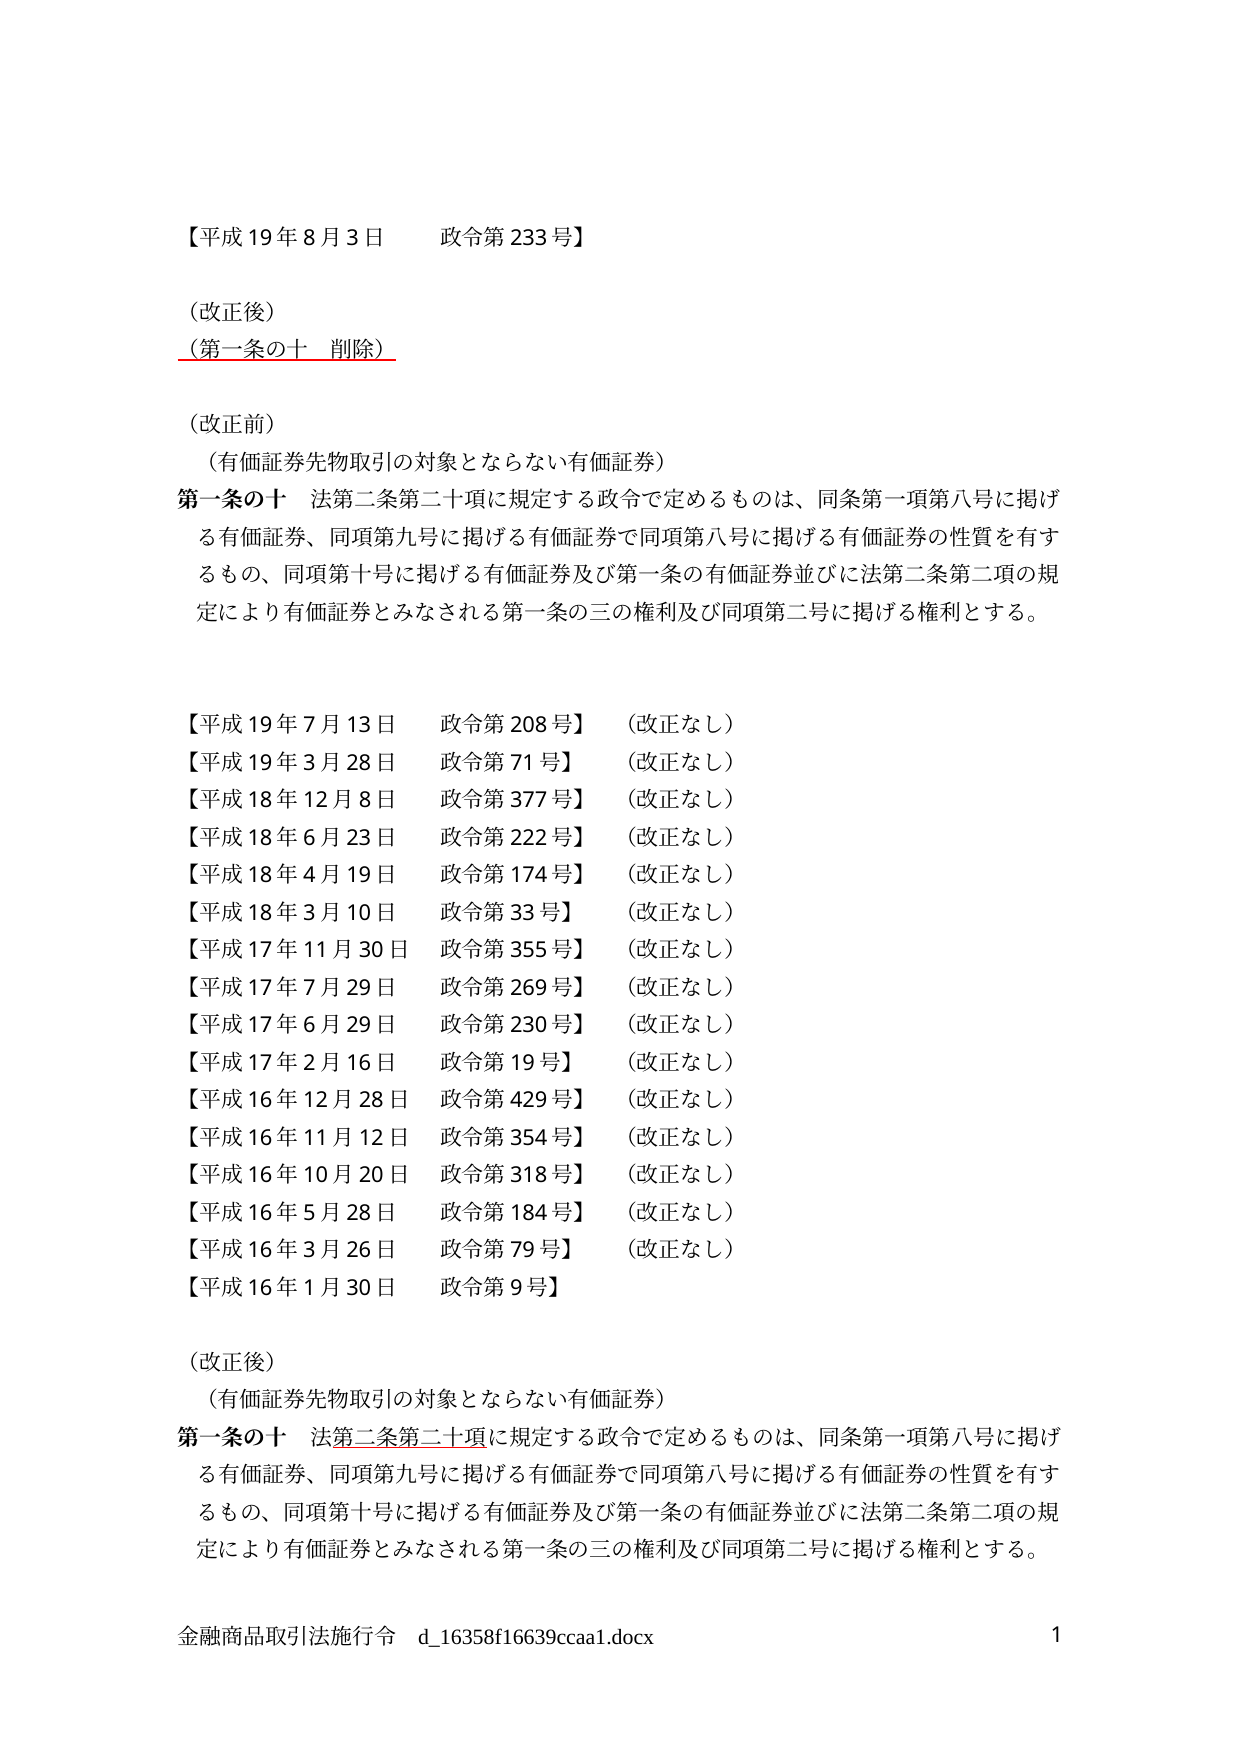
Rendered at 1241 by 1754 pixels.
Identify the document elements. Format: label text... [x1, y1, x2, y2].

text 【平成16年10月20日 政令第318号】 （改正なし） [177, 1154, 1063, 1192]
text （改正前） [177, 404, 1063, 442]
text 【平成18年12月8日 政令第377号】 （改正なし） [177, 779, 1063, 817]
text 【平成17年7月29日 政令第269号】 （改正なし） [177, 967, 1063, 1004]
text 【平成18年3月10日 政令第33号】 （改正なし） [177, 892, 1063, 929]
text （有価証券先物取引の対象とならない有価証券） [196, 1379, 1063, 1417]
text 【平成16年1月30日 政令第9号】 [177, 1267, 1063, 1304]
text 【平成18年6月23日 政令第222号】 （改正なし） [177, 817, 1063, 854]
text 【平成17年11月30日 政令第355号】 （改正なし） [177, 929, 1063, 967]
text （有価証券先物取引の対象とならない有価証券） [196, 442, 1063, 479]
text 【平成16年12月28日 政令第429号】 （改正なし） [177, 1079, 1063, 1117]
text 【平成17年6月29日 政令第230号】 （改正なし） [177, 1004, 1063, 1042]
text 【平成19年8月3日 政令第233号】 [177, 217, 1063, 254]
text （改正後） [177, 1342, 1063, 1379]
text 【平成16年11月12日 政令第354号】 （改正なし） [177, 1117, 1063, 1154]
text 【平成17年2月16日 政令第19号】 （改正なし） [177, 1042, 1063, 1079]
text （改正後） [177, 292, 1063, 329]
text 【平成19年3月28日 政令第71号】 （改正なし） [177, 742, 1063, 779]
text 【平成18年4月19日 政令第174号】 （改正なし） [177, 854, 1063, 892]
text 【平成19年7月13日 政令第208号】 （改正なし） [177, 704, 1063, 742]
text 第一条の十 法第二条第二十項に規定する政令で定めるものは、同条第一項第八号に掲げる有価証券、同項第九号に掲げる有価証券で同項第八号に掲げる有価証券の性質を有するもの、同項第十号に掲げる有価証券及び第一条の有価証券並びに法第二条第二項の規定により有価証券とみなされる第一条の三の権利及び同項第二号に掲げる権利とする。 [177, 479, 1063, 629]
text 【平成16年3月26日 政令第79号】 （改正なし） [177, 1229, 1063, 1267]
text 【平成16年5月28日 政令第184号】 （改正なし） [177, 1192, 1063, 1229]
text 第一条の十 法第二条第二十項に規定する政令で定めるものは、同条第一項第八号に掲げる有価証券、同項第九号に掲げる有価証券で同項第八号に掲げる有価証券の性質を有するもの、同項第十号に掲げる有価証券及び第一条の有価証券並びに法第二条第二項の規定により有価証券とみなされる第一条の三の権利及び同項第二号に掲げる権利とする。 [177, 1417, 1063, 1567]
text （第一条の十 削除） [177, 329, 1063, 367]
